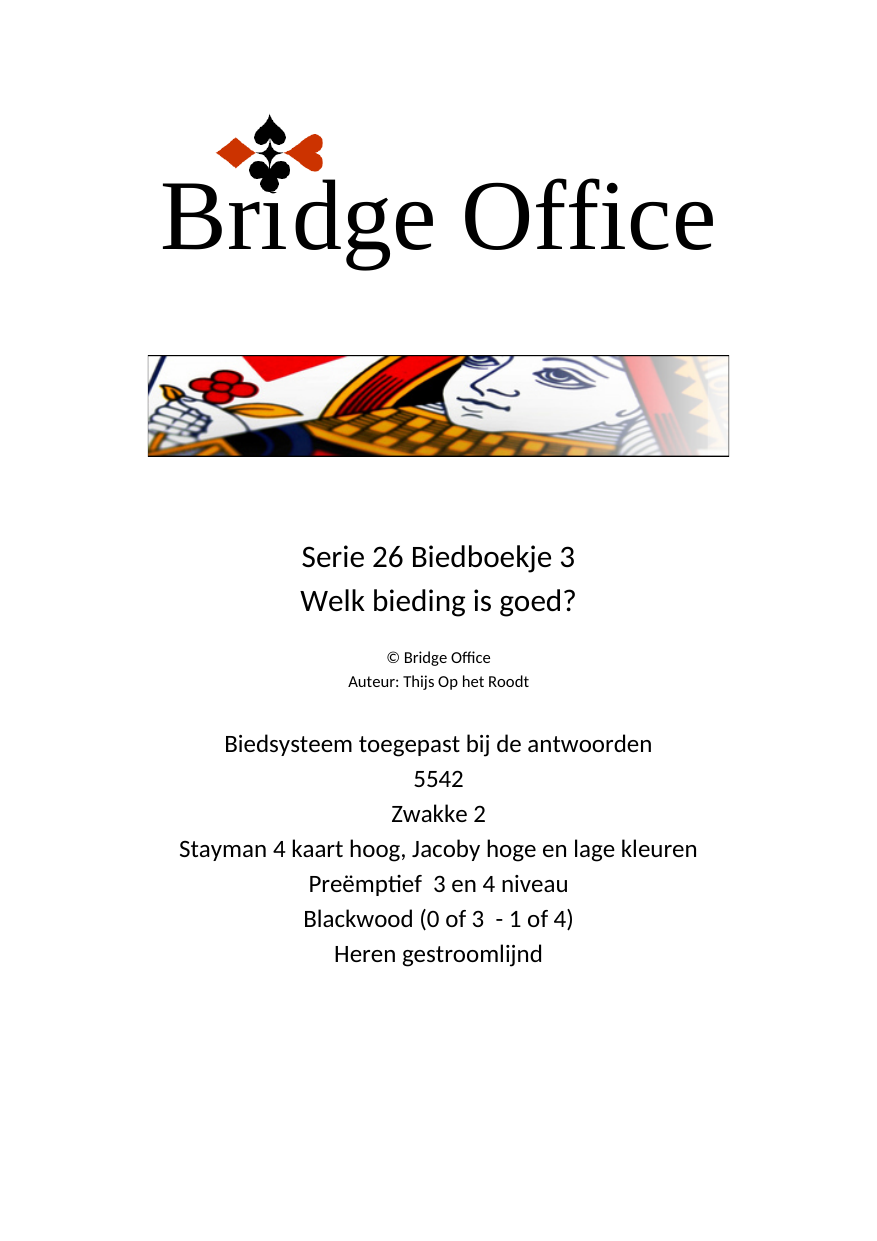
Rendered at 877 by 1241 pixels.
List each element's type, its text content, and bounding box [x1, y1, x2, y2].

text Serie 26 Biedboekje 3 [148, 493, 729, 575]
picture [147, 355, 730, 457]
text Stayman 4 kaart hoog, Jacoby hoge en lage kleuren [148, 833, 729, 863]
text Welk bieding is goed? [148, 581, 729, 619]
text Preëmptief 3 en 4 niveau [148, 868, 729, 898]
text Blackwood (0 of 3 - 1 of 4) Heren gestroomlijnd [148, 903, 729, 968]
text © Bridge Office [148, 624, 729, 668]
text Auteur: Thijs Op het Roodt [148, 671, 729, 724]
text Biedsysteem toegepast bij de antwoorden 5542 Zwakke 2 [148, 728, 729, 828]
picture [215, 113, 323, 192]
